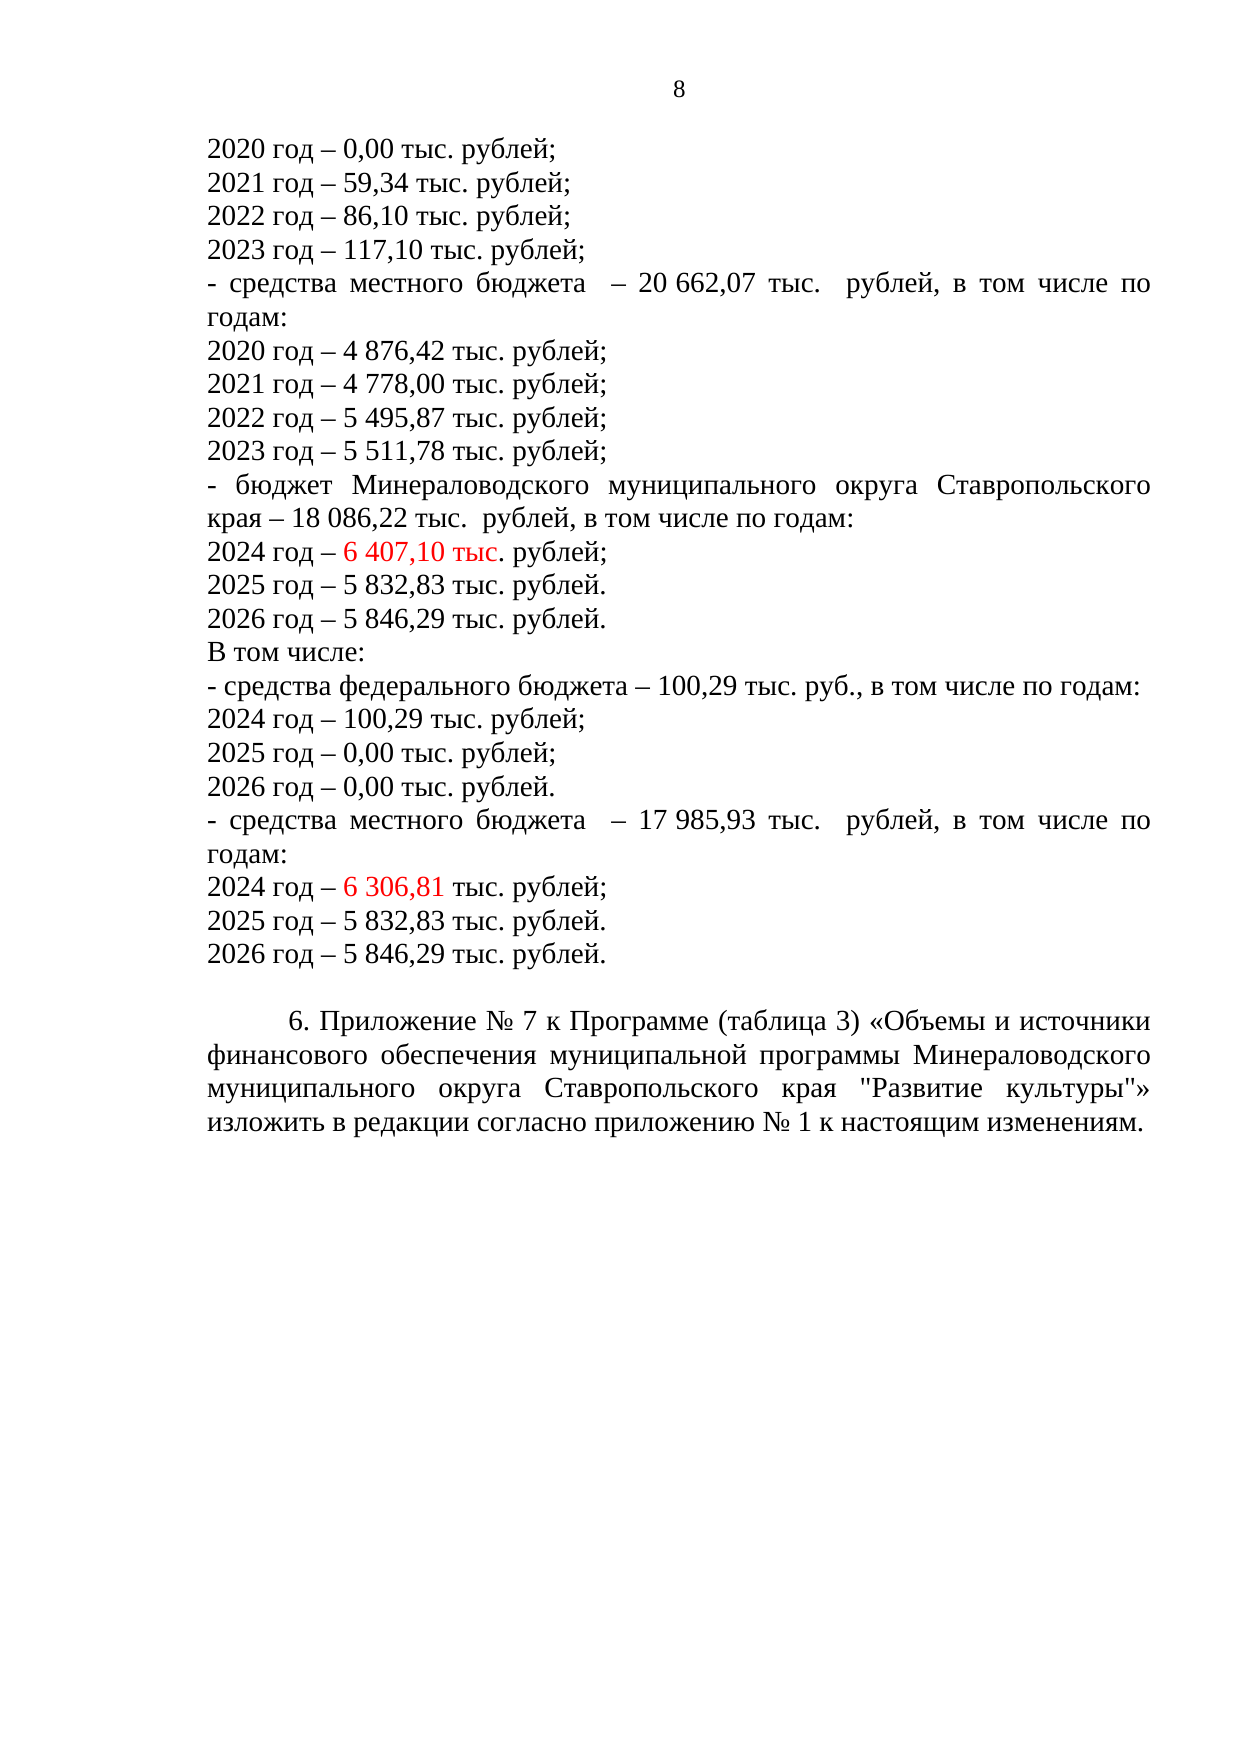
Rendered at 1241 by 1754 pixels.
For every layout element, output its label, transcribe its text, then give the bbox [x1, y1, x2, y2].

text - бюджет Минераловодского муниципального округа Ставропольского края – 18 086,22 тыс. рублей, в том числе по годам: [207, 467, 1152, 534]
text 2023 год – 5 511,78 тыс. рублей; [207, 433, 1152, 467]
text - средства местного бюджета – 20 662,07 тыс. рублей, в том числе по годам: [207, 266, 1152, 333]
text 2024 год – 6 306,81 тыс. рублей; [207, 869, 1152, 903]
text 2024 год – 6 407,10 тыс. рублей; [207, 534, 1152, 567]
text 2026 год – 5 846,29 тыс. рублей. [207, 601, 1152, 634]
text 2024 год – 100,29 тыс. рублей; [207, 702, 1152, 735]
text 2025 год – 0,00 тыс. рублей; [207, 735, 1152, 769]
text 2026 год – 5 846,29 тыс. рублей. [207, 936, 1152, 970]
text 2020 год – 0,00 тыс. рублей; [207, 131, 1152, 165]
text 2021 год – 4 778,00 тыс. рублей; [207, 366, 1152, 400]
text 2025 год – 5 832,83 тыс. рублей. [207, 567, 1152, 601]
text - средства федерального бюджета – 100,29 тыс. руб., в том числе по годам: [207, 668, 1152, 702]
text 2023 год – 117,10 тыс. рублей; [207, 232, 1152, 266]
text 2022 год – 86,10 тыс. рублей; [207, 198, 1152, 232]
text 2025 год – 5 832,83 тыс. рублей. [207, 903, 1152, 936]
text 2021 год – 59,34 тыс. рублей; [207, 165, 1152, 198]
text 2026 год – 0,00 тыс. рублей. [207, 769, 1152, 802]
text 6. Приложение № 7 к Программе (таблица 3) «Объемы и источники финансового обеспечения муниципальной программы Минераловодского муниципального округа Ставропольского края "Развитие культуры"» изложить в редакции согласно приложению № 1 к настоящим изменениям. [207, 1003, 1152, 1138]
text 2020 год – 4 876,42 тыс. рублей; [207, 333, 1152, 366]
text 2022 год – 5 495,87 тыс. рублей; [207, 400, 1152, 433]
text В том числе: [207, 634, 1152, 668]
text - средства местного бюджета – 17 985,93 тыс. рублей, в том числе по годам: [207, 802, 1152, 869]
